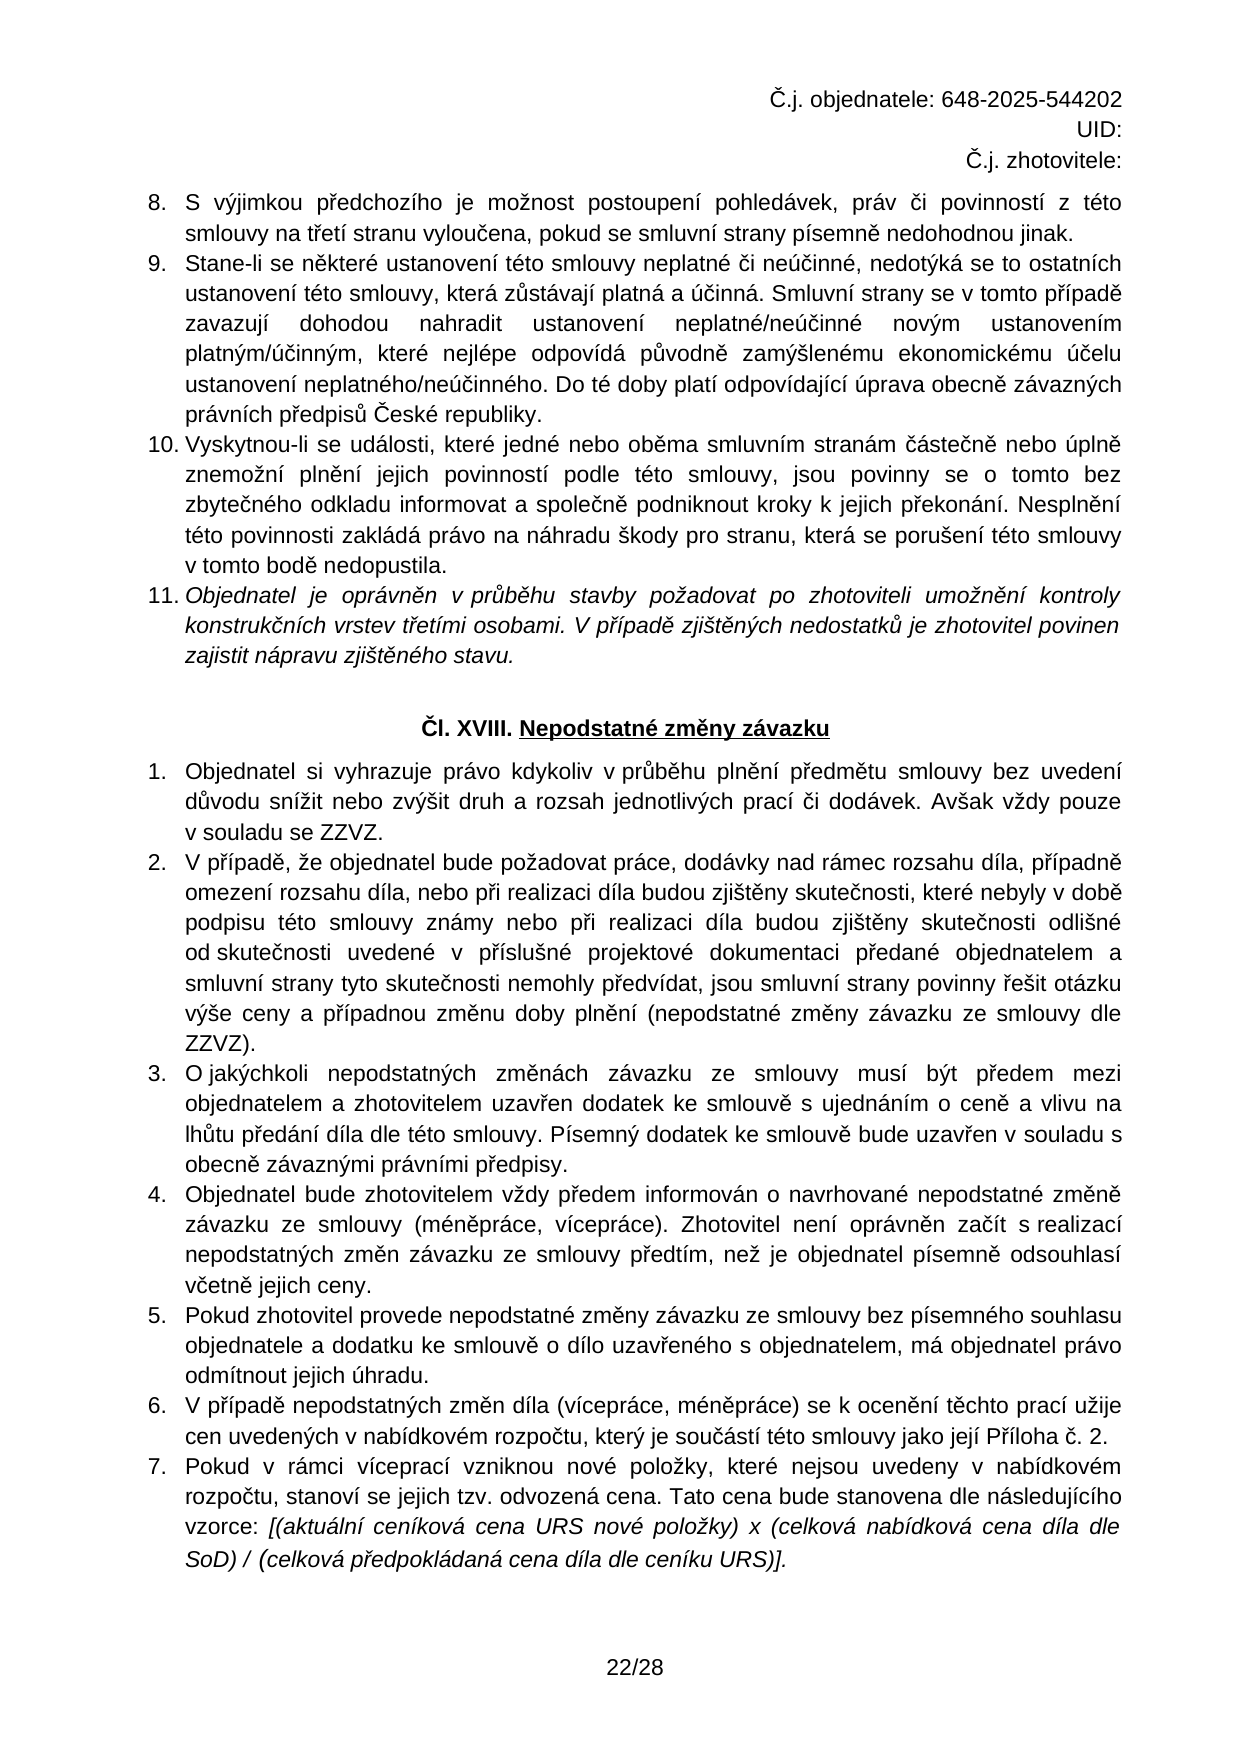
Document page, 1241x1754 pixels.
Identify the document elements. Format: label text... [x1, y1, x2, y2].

list Vyskytnou-li se události, které jedné nebo oběma smluvním stranám částečně nebo úplně znemožní plnění jejich povinností podle této smlouvy, jsou povinny se o tomto bez zbytečného odkladu informovat a společně podniknout kroky k jejich překonání. Nesplnění této povinnosti zakládá právo na náhradu škody pro stranu, která se porušení této smlouvy v tomto bodě nedopustila. [148, 431, 1122, 578]
list Stane-li se některé ustanovení této smlouvy neplatné či neúčinné, nedotýká se to ostatních ustanovení této smlouvy, která zůstávají platná a účinná. Smluvní strany se v tomto případě zavazují dohodou nahradit ustanovení neplatné/neúčinné novým ustanovením platným/účinným, které nejlépe odpovídá původně zamýšlenému ekonomickému účelu ustanovení neplatného/neúčinného. Do té doby platí odpovídající úprava obecně závazných právních předpisů České republiky. [148, 250, 1122, 427]
list V případě, že objednatel bude požadovat práce, dodávky nad rámec rozsahu díla, případně omezení rozsahu díla, nebo při realizaci díla budou zjištěny skutečnosti, které nebyly v době podpisu této smlouvy známy nebo při realizaci díla budou zjištěny skutečnosti odlišné od skutečnosti uvedené v příslušné projektové dokumentaci předané objednatelem a smluvní strany tyto skutečnosti nemohly předvídat, jsou smluvní strany povinny řešit otázku výše ceny a případnou změnu doby plnění (nepodstatné změny závazku ze smlouvy dle ZZVZ). [148, 849, 1122, 1056]
list Objednatel bude zhotovitelem vždy předem informován o navrhované nepodstatné změně závazku ze smlouvy (méněpráce, vícepráce). Zhotovitel není oprávněn začít s realizací nepodstatných změn závazku ze smlouvy předtím, než je objednatel písemně odsouhlasí včetně jejich ceny. [148, 1181, 1122, 1298]
list O jakýchkoli nepodstatných změnách závazku ze smlouvy musí být předem mezi objednatelem a zhotovitelem uzavřen dodatek ke smlouvě s ujednáním o ceně a vlivu na lhůtu předání díla dle této smlouvy. Písemný dodatek ke smlouvě bude uzavřen v souladu s obecně závaznými právními předpisy. [148, 1060, 1122, 1177]
list Objednatel je oprávněn v průběhu stavby požadovat po zhotoviteli umožnění kontroly konstrukčních vrstev třetími osobami. V případě zjištěných nedostatků je zhotovitel povinen zajistit nápravu zjištěného stavu. [148, 582, 1122, 669]
list Pokud v rámci víceprací vzniknou nové položky, které nejsou uvedeny v nabídkovém rozpočtu, stanoví se jejich tzv. odvozená cena. Tato cena bude stanovena dle následujícího vzorce: [(aktuální ceníková cena URS nové položky) x (celková nabídková cena díla dle SoD) / (celková předpokládaná cena díla dle ceníku URS)]. [148, 1453, 1122, 1573]
text Nepodstatné změny závazku [148, 715, 1122, 742]
list V případě nepodstatných změn díla (vícepráce, méněpráce) se k ocenění těchto prací užije cen uvedených v nabídkovém rozpočtu, který je součástí této smlouvy jako její Příloha č. 2. [148, 1392, 1122, 1449]
list Objednatel si vyhrazuje právo kdykoliv v průběhu plnění předmětu smlouvy bez uvedení důvodu snížit nebo zvýšit druh a rozsah jednotlivých prací či dodávek. Avšak vždy pouze v souladu se ZZVZ. [148, 758, 1122, 845]
list S výjimkou předchozího je možnost postoupení pohledávek, práv či povinností z této smlouvy na třetí stranu vyloučena, pokud se smluvní strany písemně nedohodnou jinak. [148, 189, 1122, 246]
list Pokud zhotovitel provede nepodstatné změny závazku ze smlouvy bez písemného souhlasu objednatele a dodatku ke smlouvě o dílo uzavřeného s objednatelem, má objednatel právo odmítnout jejich úhradu. [148, 1302, 1122, 1389]
